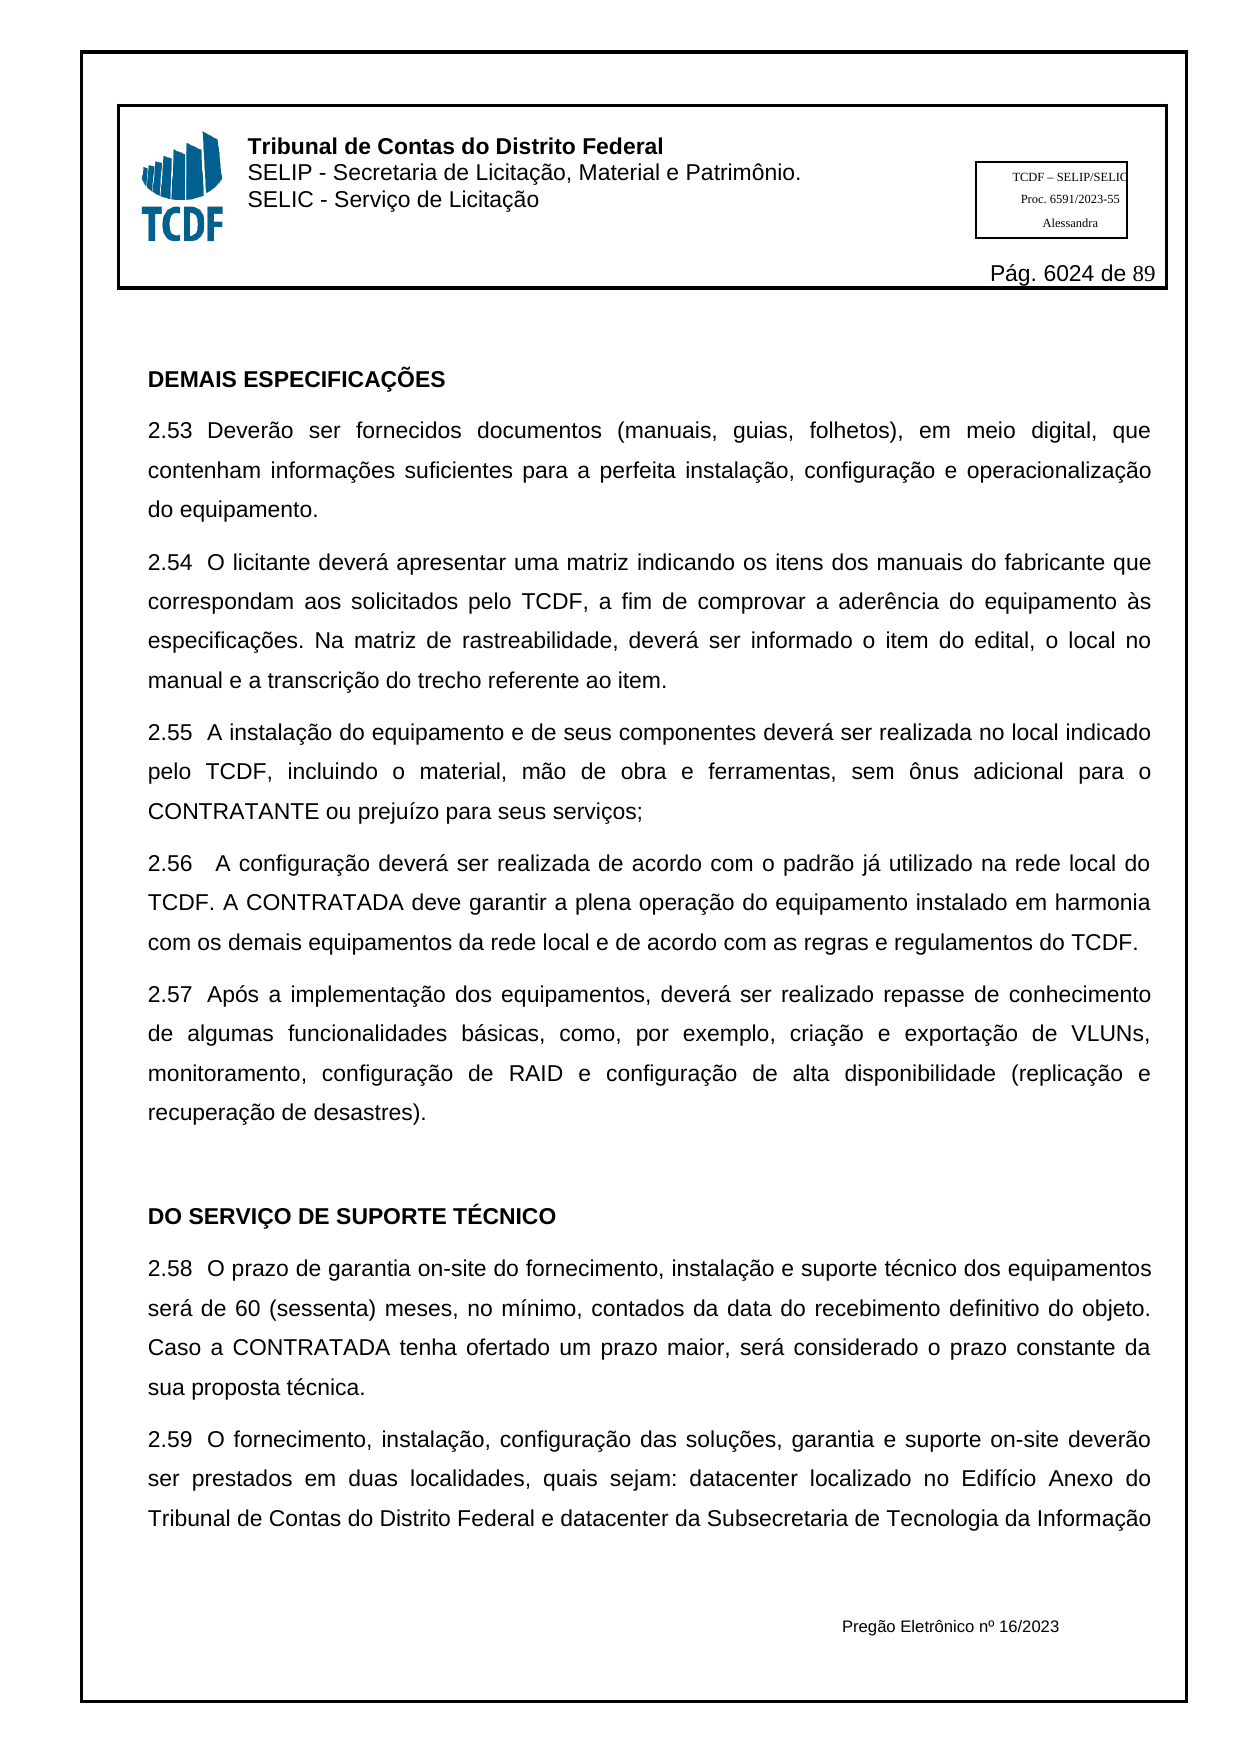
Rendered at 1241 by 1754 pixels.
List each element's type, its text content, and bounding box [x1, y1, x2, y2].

list Após a implementação dos equipamentos, deverá ser realizado repasse de conhecimento de algumas funcionalidades básicas, como, por exemplo, criação e exportação de VLUNs, monitoramento, configuração de RAID e configuração de alta disponibilidade (replicação e recuperação de desastres). [148, 981, 1152, 1126]
list O licitante deverá apresentar uma matriz indicando os itens dos manuais do fabricante que correspondam aos solicitados pelo TCDF, a fim de comprovar a aderência do equipamento às especificações. Na matriz de rastreabilidade, deverá ser informado o item do edital, o local no manual e a transcrição do trecho referente ao item. [148, 548, 1152, 693]
list A configuração deverá ser realizada de acordo com o padrão já utilizado na rede local do TCDF. A CONTRATADA deve garantir a plena operação do equipamento instalado em harmonia com os demais equipamentos da rede local e de acordo com as regras e regulamentos do TCDF. [148, 850, 1152, 955]
picture [127, 129, 237, 244]
list A instalação do equipamento e de seus componentes deverá ser realizada no local indicado pelo TCDF, incluindo o material, mão de obra e ferramentas, sem ônus adicional para o CONTRATANTE ou prejuízo para seus serviços; [148, 719, 1152, 824]
text DEMAIS ESPECIFICAÇÕES [148, 366, 1152, 392]
list Deverão ser fornecidos documentos (manuais, guias, folhetos), em meio digital, que contenham informações suficientes para a perfeita instalação, configuração e operacionalização do equipamento. [148, 417, 1152, 523]
text DO SERVIÇO DE SUPORTE TÉCNICO [148, 1203, 1152, 1229]
list O prazo de garantia on-site do fornecimento, instalação e suporte técnico dos equipamentos será de 60 (sessenta) meses, no mínimo, contados da data do recebimento definitivo do objeto. Caso a CONTRATADA tenha ofertado um prazo maior, será considerado o prazo constante da sua proposta técnica. [148, 1255, 1152, 1400]
